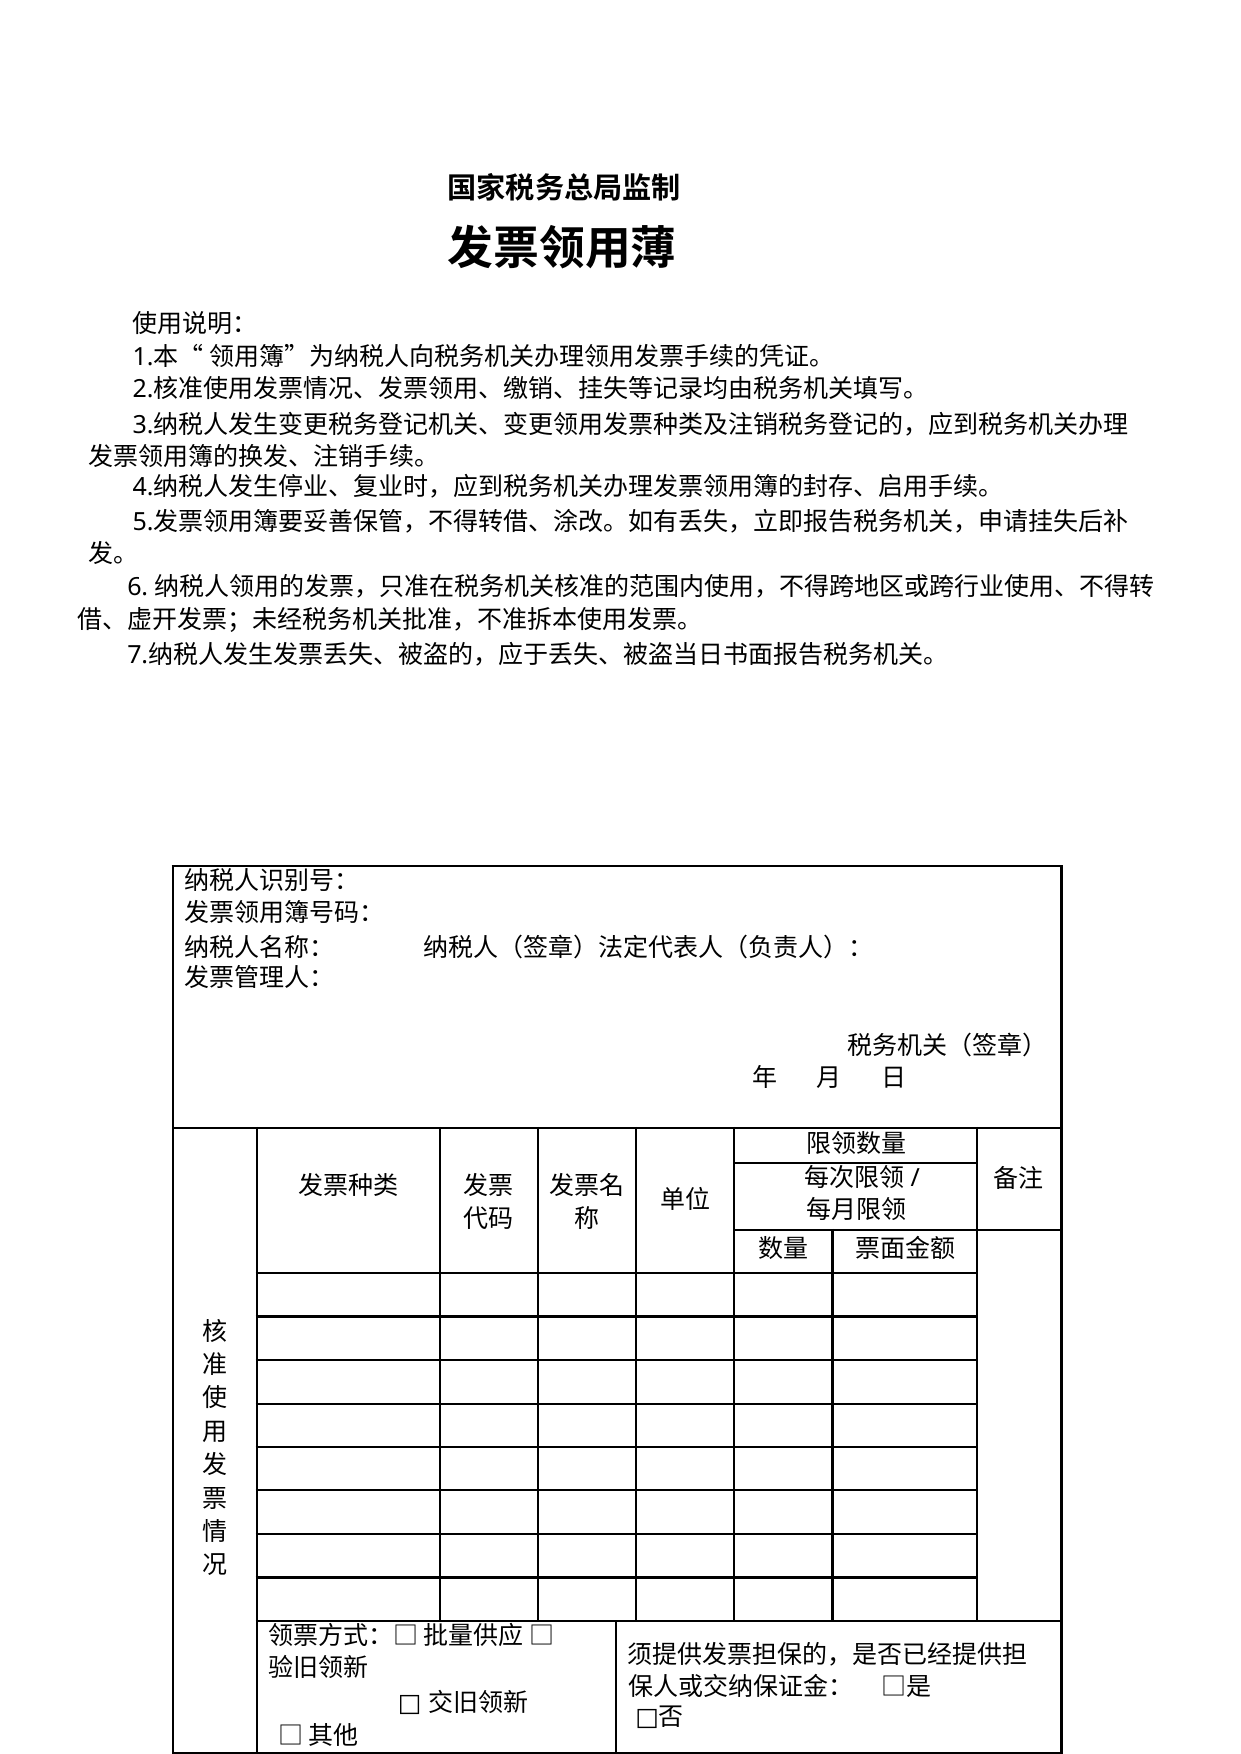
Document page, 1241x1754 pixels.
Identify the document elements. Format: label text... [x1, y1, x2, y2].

table_cell [258, 1579, 439, 1620]
table_cell [834, 1491, 976, 1533]
table_cell [539, 1405, 635, 1446]
table_cell [735, 1579, 831, 1620]
table_cell 限领数量 [735, 1129, 976, 1162]
table_cell [735, 1491, 831, 1533]
table_cell [834, 1579, 976, 1620]
table_cell [539, 1361, 635, 1402]
text 发票领用薄 [447, 211, 786, 278]
table_cell [441, 1448, 537, 1489]
table_cell [637, 1579, 733, 1620]
table_cell [637, 1448, 733, 1489]
table_cell [539, 1579, 635, 1620]
table_cell 备注 [978, 1129, 1060, 1229]
text 4.纳税人发生停业、复业时，应到税务机关办理发票领用簿的封存、启用手续。 [132, 472, 1157, 501]
table_cell [834, 1318, 976, 1359]
table_cell [834, 1448, 976, 1489]
table_cell [637, 1318, 733, 1359]
table_cell [539, 1491, 635, 1533]
table_cell 每次限领 / 每月限领 [735, 1164, 976, 1229]
table_cell [637, 1535, 733, 1576]
text 1.本“ 领用簿”为纳税人向税务机关办理领用发票手续的凭证。 [132, 339, 1157, 372]
table_cell 发票名称 [539, 1129, 635, 1272]
table_cell [834, 1405, 976, 1446]
table_cell [258, 1405, 439, 1446]
text 3.纳税人发生变更税务登记机关、变更领用发票种类及注销税务登记的，应到税务机关办理发票领用簿的换发、注销手续。 [89, 407, 1133, 472]
table_cell [441, 1361, 537, 1402]
text 国家税务总局监制 [447, 164, 786, 207]
table_header 纳税人识别号： 发票领用簿号码： 纳税人名称： 纳税人（签章）法定代表人（负责人）： 发票管理人： 税务机关（签章）年 月 日 [174, 867, 1060, 1127]
table_cell [441, 1274, 537, 1315]
table_cell 发票代码 [441, 1129, 537, 1272]
table_cell [441, 1318, 537, 1359]
table_cell 单位 [637, 1129, 733, 1272]
table_cell [258, 1274, 439, 1315]
table_cell [539, 1318, 635, 1359]
table_cell [978, 1231, 1060, 1620]
table_cell 核准使用发票情况 [174, 1129, 256, 1752]
text 7.纳税人发生发票丢失、被盗的，应于丢失、被盗当日书面报告税务机关。 [77, 638, 1133, 670]
text 使用说明： [132, 307, 1157, 339]
table_cell [258, 1318, 439, 1359]
table_cell [834, 1535, 976, 1576]
table_cell [258, 1448, 439, 1489]
table_cell [441, 1405, 537, 1446]
table_cell 发票种类 [258, 1129, 439, 1272]
table_cell 票面金额 [834, 1231, 976, 1272]
table_cell [735, 1318, 831, 1359]
table_cell [258, 1361, 439, 1402]
table_cell [441, 1579, 537, 1620]
table_cell [258, 1491, 439, 1533]
table_cell [539, 1274, 635, 1315]
table_cell [637, 1491, 733, 1533]
table_cell [637, 1274, 733, 1315]
table_cell [441, 1491, 537, 1533]
text 6. 纳税人领用的发票，只准在税务机关核准的范围内使用，不得跨地区或跨行业使用、不得转借、虚开发票；未经税务机关批准，不准拆本使用发票。 [77, 569, 1157, 635]
table_cell 数量 [735, 1231, 831, 1272]
table_cell [735, 1361, 831, 1402]
table_cell [539, 1448, 635, 1489]
table_cell [637, 1361, 733, 1402]
table_cell [441, 1535, 537, 1576]
table_cell [735, 1535, 831, 1576]
table_cell [637, 1405, 733, 1446]
text 5.发票领用簿要妥善保管，不得转借、涂改。如有丢失，立即报告税务机关，申请挂失后补发。 [89, 504, 1133, 569]
text 2.核准使用发票情况、发票领用、缴销、挂失等记录均由税务机关填写。 [132, 372, 1157, 404]
table_cell 领票方式：□ 批量供应 □ 验旧领新 □ 交旧领新 □ 其他 [258, 1622, 615, 1752]
table_cell [735, 1448, 831, 1489]
table_cell [735, 1405, 831, 1446]
table_cell 须提供发票担保的，是否已经提供担保人或交纳保证金： □是 □否 [617, 1622, 1060, 1752]
table_cell [539, 1535, 635, 1576]
table_cell [735, 1274, 831, 1315]
table_cell [834, 1361, 976, 1402]
table_cell [258, 1535, 439, 1576]
table_cell [834, 1274, 976, 1315]
